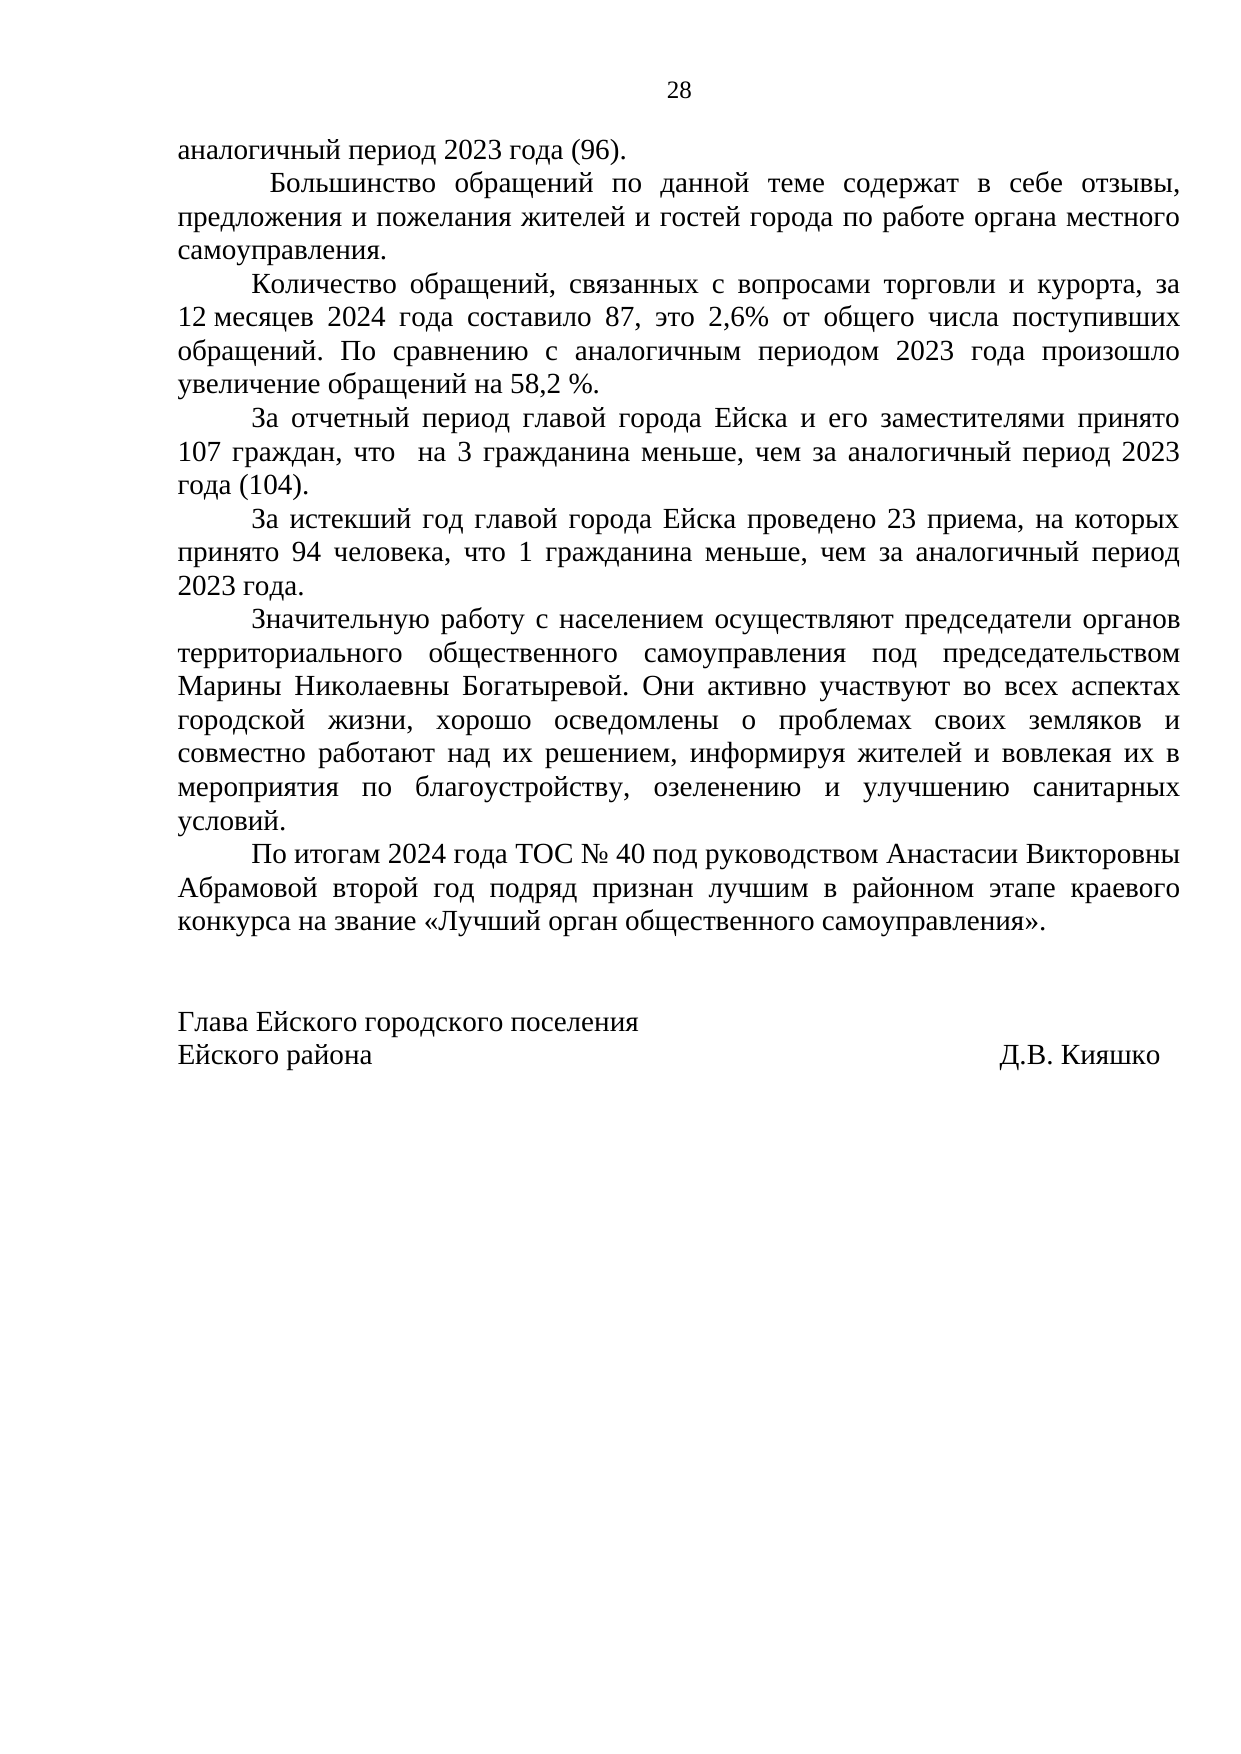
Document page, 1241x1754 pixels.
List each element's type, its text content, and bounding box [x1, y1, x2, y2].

text Значительную работу с населением осуществляют председатели органов территориального общественного самоуправления под председательством Марины Николаевны Богатыревой. Они активно участвуют во всех аспектах городской жизни, хорошо осведомлены о проблемах своих земляков и совместно работают над их решением, информируя жителей и вовлекая их в мероприятия по благоустройству, озеленению и улучшению санитарных условий. [177, 601, 1181, 836]
text Большинство обращений по данной теме содержат в себе отзывы, предложения и пожелания жителей и гостей города по работе органа местного самоуправления. [177, 165, 1181, 266]
text Ейского района Д.В. Кияшко [177, 1037, 1181, 1071]
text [177, 132, 1181, 165]
text Количество обращений, связанных с вопросами торговли и курорта, за 12 месяцев 2024 года составило 87, это 2,6% от общего числа поступивших обращений. По сравнению с аналогичным периодом 2023 года произошло увеличение обращений на 58,2 %. [177, 266, 1181, 400]
text По итогам 2024 года ТОС № 40 под руководством Анастасии Викторовны Абрамовой второй год подряд признан лучшим в районном этапе краевого конкурса на звание «Лучший орган общественного самоуправления». [177, 836, 1181, 937]
text За истекший год главой города Ейска проведено 23 приема, на которых принято 94 человека, что 1 гражданина меньше, чем за аналогичный период 2023 года. [177, 501, 1181, 601]
text Глава Ейского городского поселения [177, 1004, 1181, 1037]
text За отчетный период главой города Ейска и его заместителями принято 107 граждан, что на 3 гражданина меньше, чем за аналогичный период 2023 года (104). [177, 400, 1181, 501]
